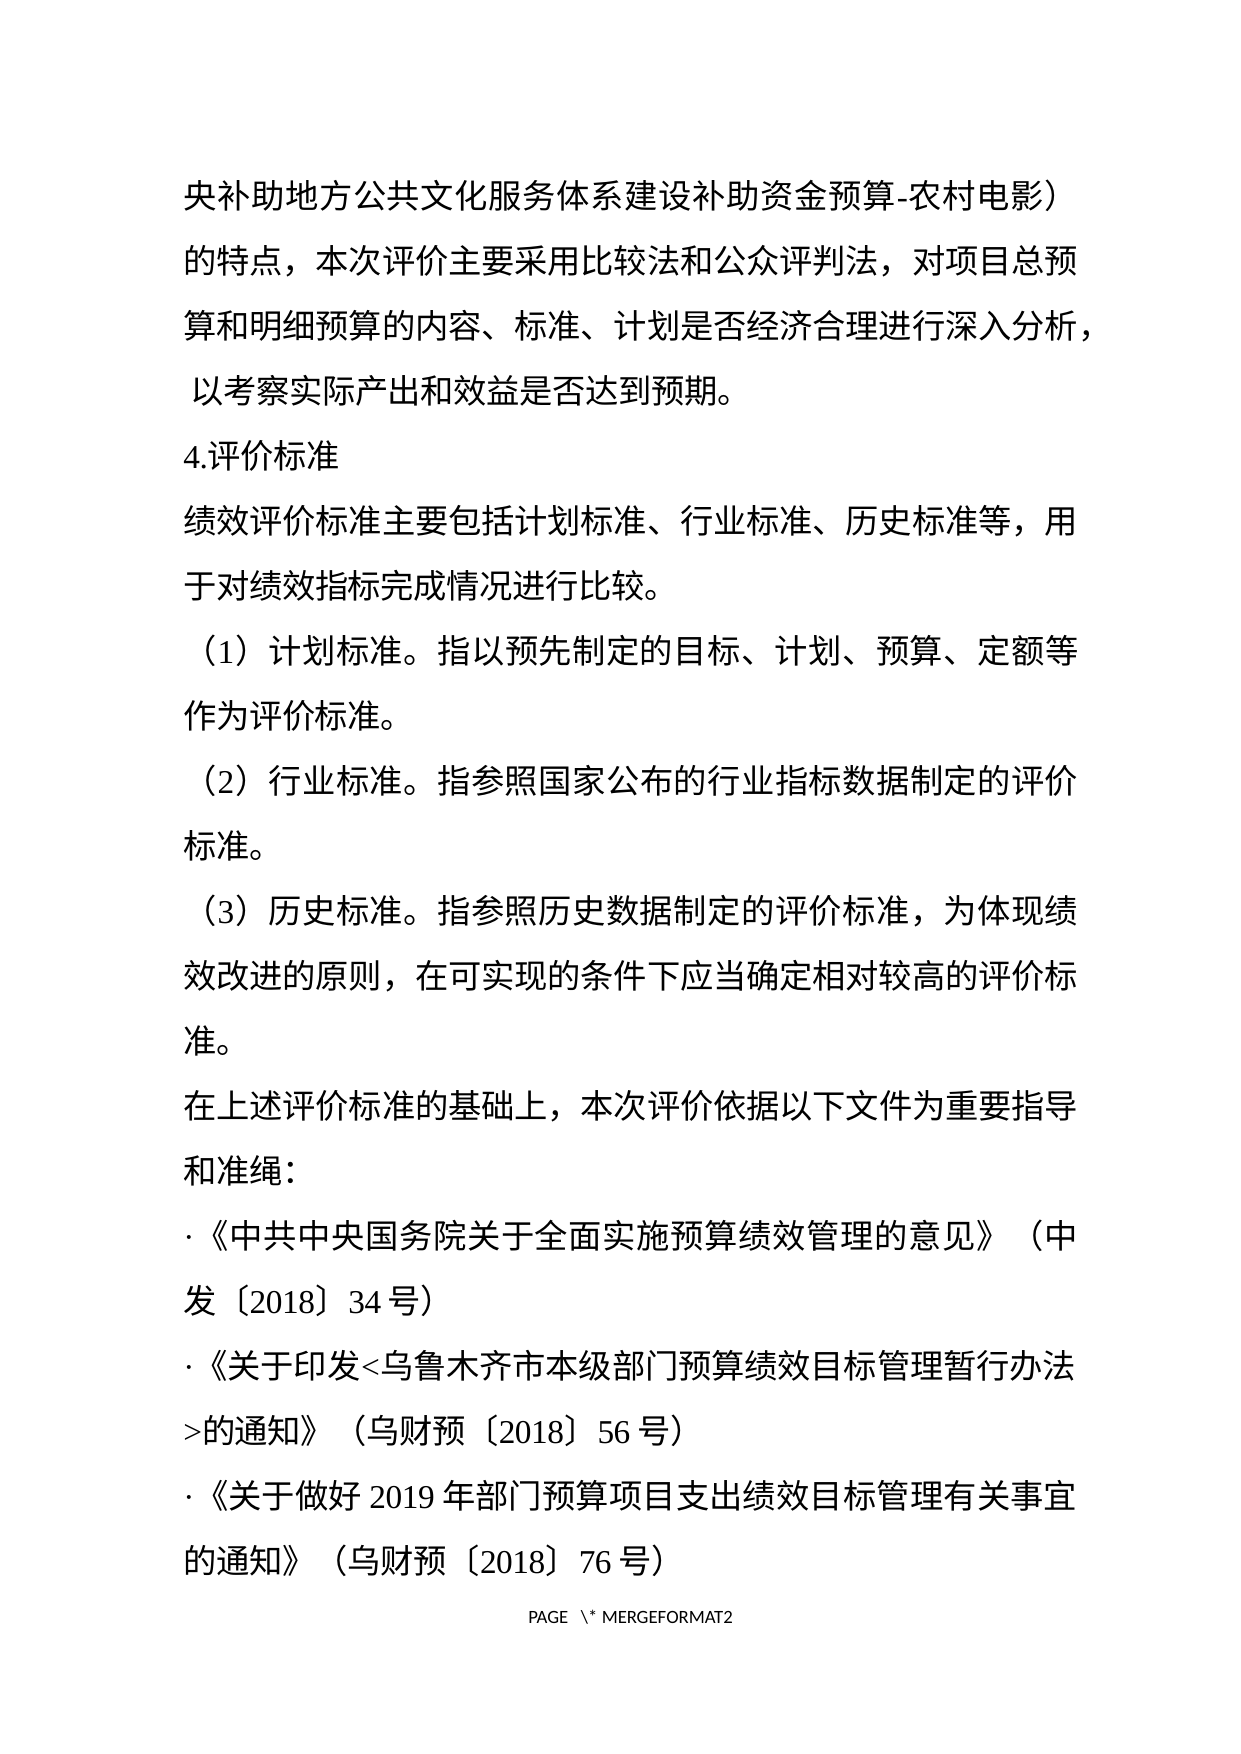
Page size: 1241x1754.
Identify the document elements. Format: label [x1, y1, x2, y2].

text [183, 162, 1078, 1592]
